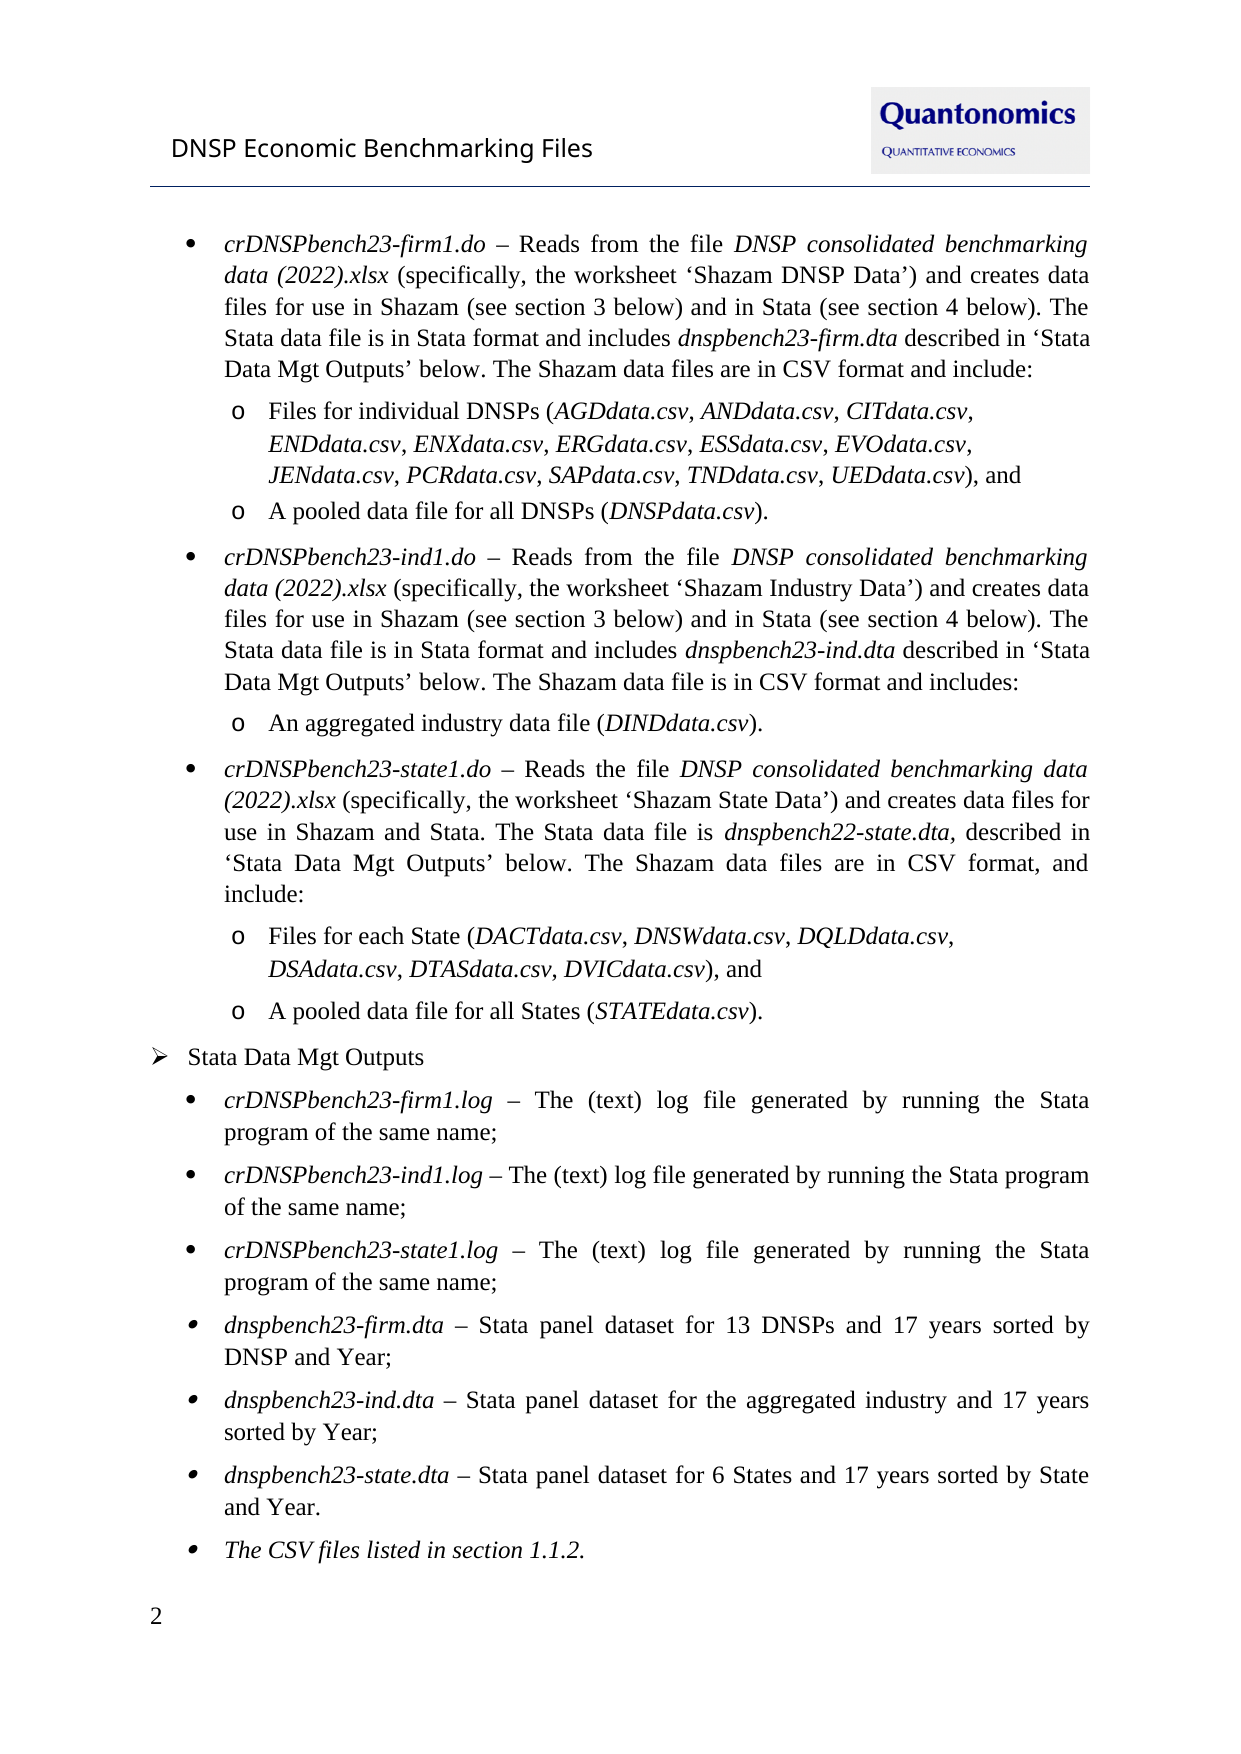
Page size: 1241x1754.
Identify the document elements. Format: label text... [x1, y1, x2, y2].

list Files for individual DNSPs (AGDdata.csv, ANDdata.csv, CITdata.csv, ENDdata.csv, ENXdata.csv, ERGdata.csv, ESSdata.csv, EVOdata.csv, JENdata.csv, PCRdata.csv, SAPdata.csv, TNDdata.csv, UEDdata.csv), and [231, 396, 1090, 489]
list The CSV files listed in section 1.1.2. [186, 1533, 1090, 1564]
list crDNSPbench23-ind1.log – The (text) log file generated by running the Stata program of the same name; [186, 1158, 1090, 1221]
list crDNSPbench23-firm1.log – The (text) log file generated by running the Stata program of the same name; [186, 1083, 1090, 1146]
list A pooled data file for all DNSPs (DNSPdata.csv). [231, 496, 1090, 527]
list crDNSPbench23-firm1.do – Reads from the file DNSP consolidated benchmarking data (2022).xlsx (specifically, the worksheet ‘Shazam DNSP Data’) and creates data files for use in Shazam (see section 3 below) and in Stata (see section 4 below). The Stata data file is in Stata format and includes dnspbench23-firm.dta described in ‘Stata Data Mgt Outputs’ below. The Shazam data files are in CSV format and include: [186, 227, 1090, 383]
picture [871, 86, 1091, 174]
list Stata Data Mgt Outputs [150, 1039, 1090, 1071]
list Files for each State (DACTdata.csv, DNSWdata.csv, DQLDdata.csv, DSAdata.csv, DTASdata.csv, DVICdata.csv), and [231, 921, 1090, 983]
list dnspbench23-firm.dta – Stata panel dataset for 13 DNSPs and 17 years sorted by DNSP and Year; [186, 1308, 1090, 1371]
list crDNSPbench23-state1.do – Reads the file DNSP consolidated benchmarking data (2022).xlsx (specifically, the worksheet ‘Shazam State Data’) and creates data files for use in Shazam and Stata. The Stata data file is dnspbench22-state.dta, described in ‘Stata Data Mgt Outputs’ below. The Shazam data files are in CSV format, and include: [186, 752, 1090, 908]
list An aggregated industry data file (DINDdata.csv). [231, 708, 1090, 739]
list crDNSPbench23-state1.log – The (text) log file generated by running the Stata program of the same name; [186, 1233, 1090, 1296]
list dnspbench23-ind.dta – Stata panel dataset for the aggregated industry and 17 years sorted by Year; [186, 1383, 1090, 1446]
list A pooled data file for all States (STATEdata.csv). [231, 996, 1090, 1027]
list crDNSPbench23-ind1.do – Reads from the file DNSP consolidated benchmarking data (2022).xlsx (specifically, the worksheet ‘Shazam Industry Data’) and creates data files for use in Shazam (see section 3 below) and in Stata (see section 4 below). The Stata data file is in Stata format and includes dnspbench23-ind.dta described in ‘Stata Data Mgt Outputs’ below. The Shazam data file is in CSV format and includes: [186, 539, 1090, 696]
list dnspbench23-state.dta – Stata panel dataset for 6 States and 17 years sorted by State and Year. [186, 1458, 1090, 1521]
